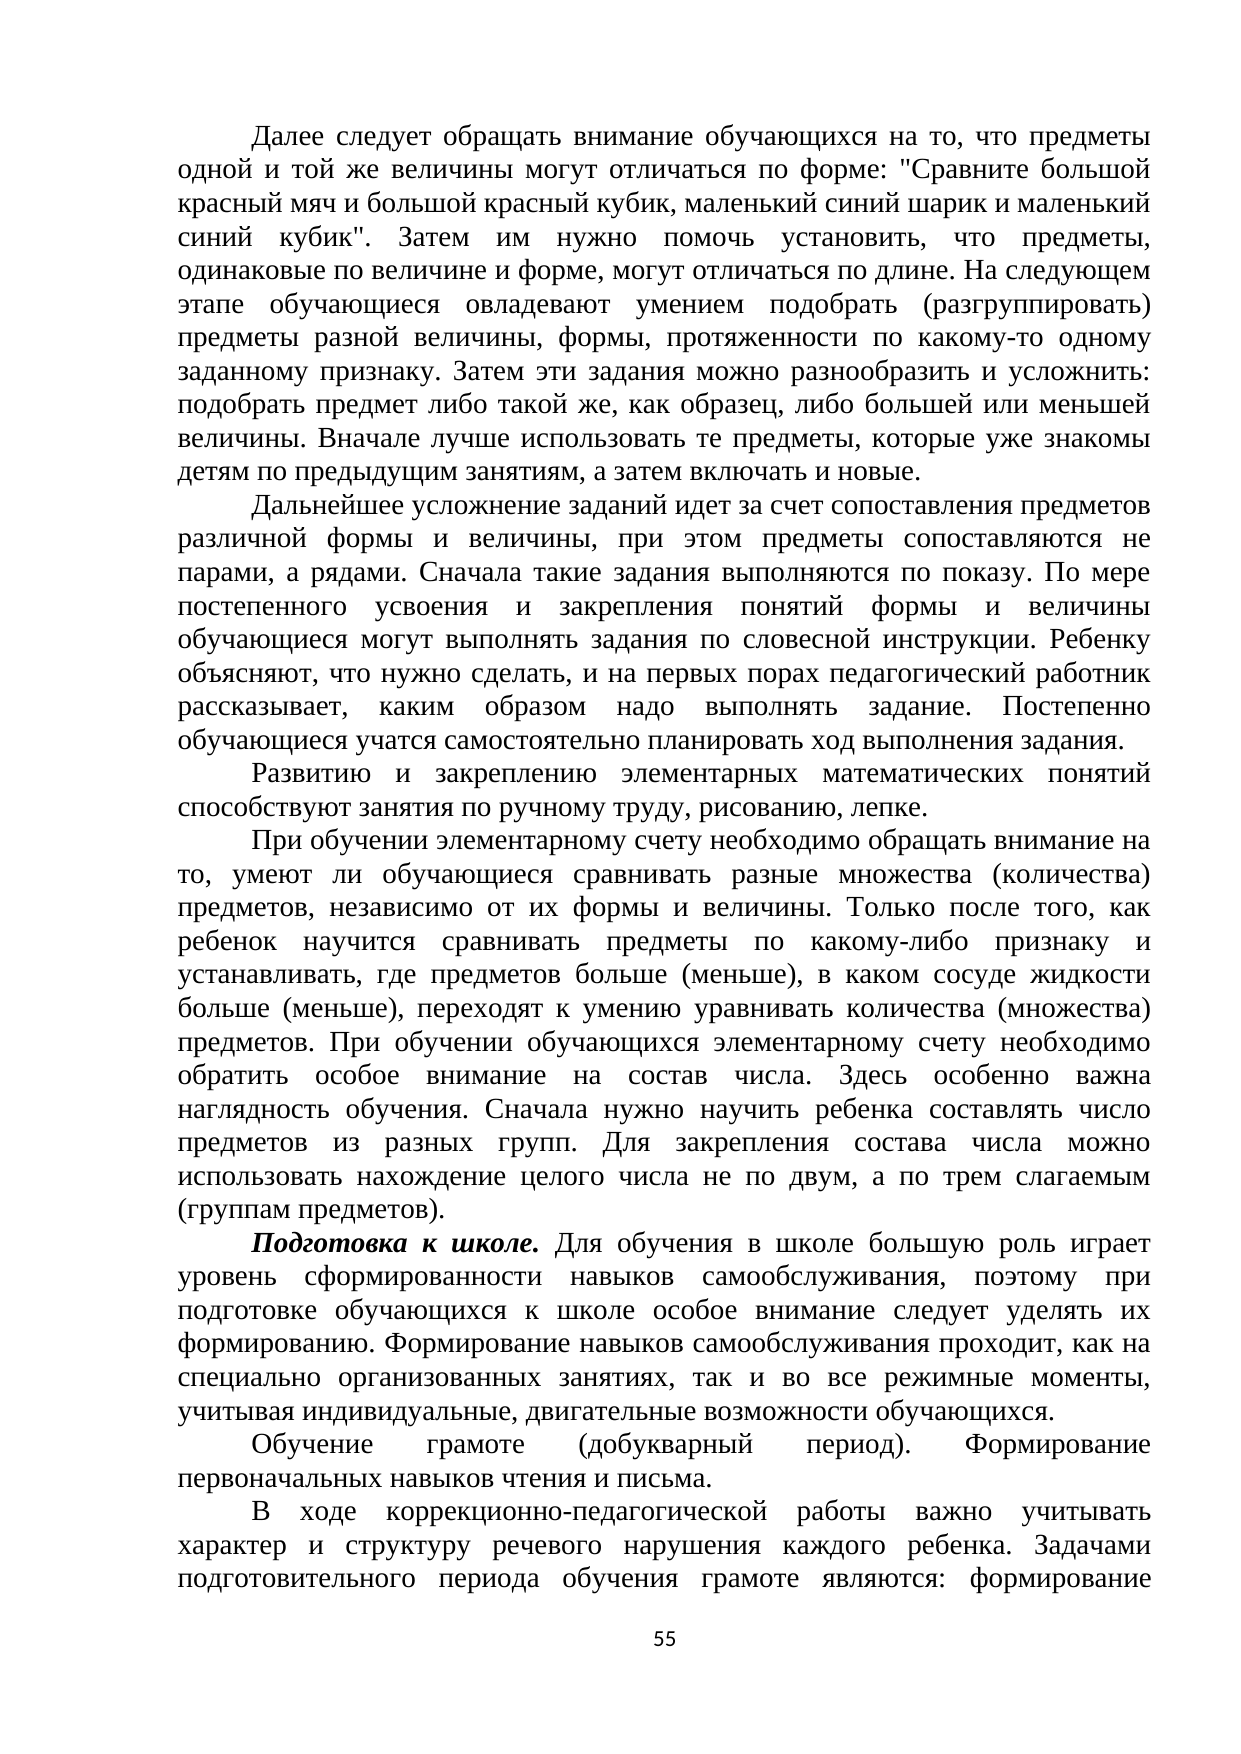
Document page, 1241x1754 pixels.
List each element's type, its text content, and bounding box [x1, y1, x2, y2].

text Обучение грамоте (добукварный период). Формирование первоначальных навыков чтения и письма. [177, 1426, 1152, 1493]
text Развитию и закреплению элементарных математических понятий способствуют занятия по ручному труду, рисованию, лепке. [177, 755, 1152, 822]
text Дальнейшее усложнение заданий идет за счет сопоставления предметов различной формы и величины, при этом предметы сопоставляются не парами, а рядами. Сначала такие задания выполняются по показу. По мере постепенного усвоения и закрепления понятий формы и величины обучающиеся могут выполнять задания по словесной инструкции. Ребенку объясняют, что нужно сделать, и на первых порах педагогический работник рассказывает, каким образом надо выполнять задание. Постепенно обучающиеся учатся самостоятельно планировать ход выполнения задания. [177, 487, 1152, 755]
text При обучении элементарному счету необходимо обращать внимание на то, умеют ли обучающиеся сравнивать разные множества (количества) предметов, независимо от их формы и величины. Только после того, как ребенок научится сравнивать предметы по какому-либо признаку и устанавливать, где предметов больше (меньше), в каком сосуде жидкости больше (меньше), переходят к умению уравнивать количества (множества) предметов. При обучении обучающихся элементарному счету необходимо обратить особое внимание на состав числа. Здесь особенно важна наглядность обучения. Сначала нужно научить ребенка составлять число предметов из разных групп. Для закрепления состава числа можно использовать нахождение целого числа не по двум, а по трем слагаемым (группам предметов). [177, 822, 1152, 1225]
text Подготовка к школе. Для обучения в школе большую роль играет уровень сформированности навыков самообслуживания, поэтому при подготовке обучающихся к школе особое внимание следует уделять их формированию. Формирование навыков самообслуживания проходит, как на специально организованных занятиях, так и во все режимные моменты, учитывая индивидуальные, двигательные возможности обучающихся. [177, 1225, 1152, 1426]
text Далее следует обращать внимание обучающихся на то, что предметы одной и той же величины могут отличаться по форме: "Сравните большой красный мяч и большой красный кубик, маленький синий шарик и маленький синий кубик". Затем им нужно помочь установить, что предметы, одинаковые по величине и форме, могут отличаться по длине. На следующем этапе обучающиеся овладевают умением подобрать (разгруппировать) предметы разной величины, формы, протяженности по какому-то одному заданному признаку. Затем эти задания можно разнообразить и усложнить: подобрать предмет либо такой же, как образец, либо большей или меньшей величины. Вначале лучше использовать те предметы, которые уже знакомы детям по предыдущим занятиям, а затем включать и новые. [177, 118, 1152, 487]
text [177, 1493, 1152, 1594]
